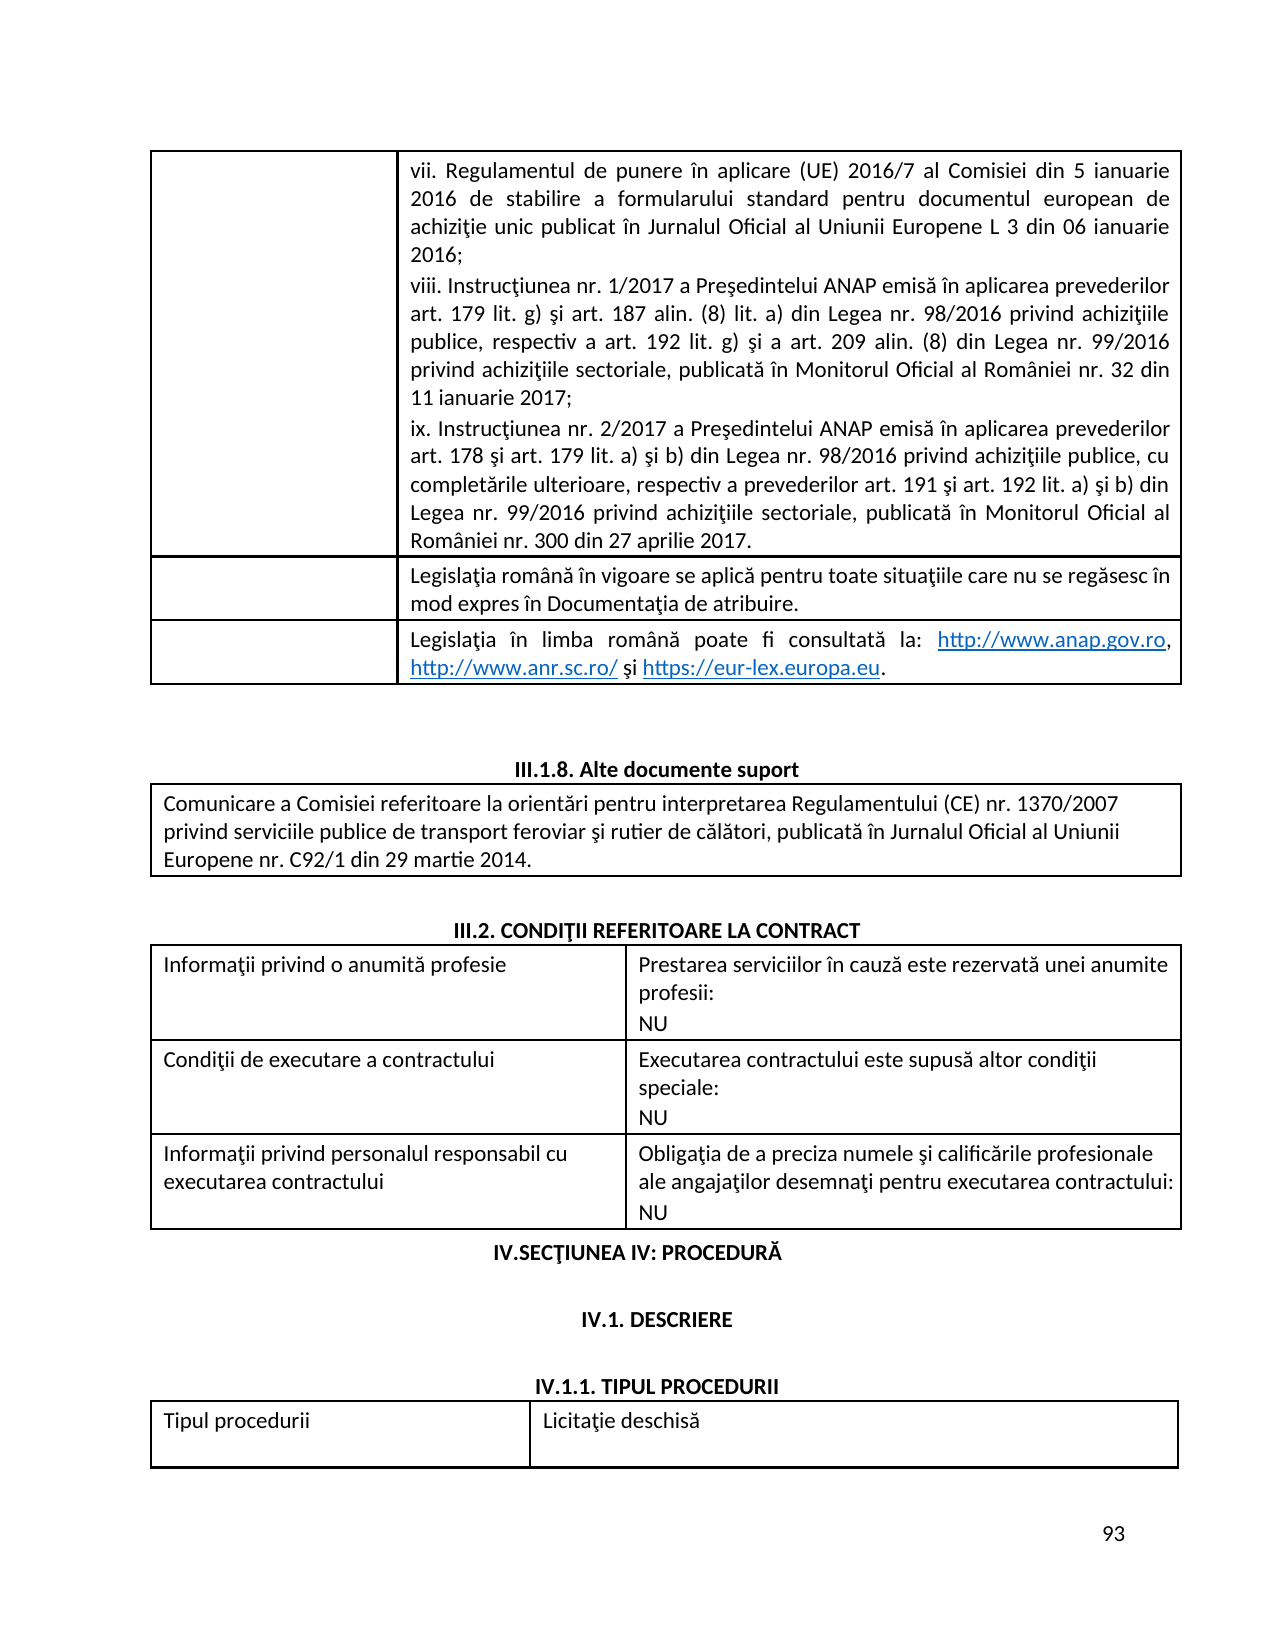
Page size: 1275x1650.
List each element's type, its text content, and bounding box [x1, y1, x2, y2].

table_cell Informaţii privind personalul responsabil cu executarea contractului [152, 1135, 625, 1227]
text IV.1. DESCRIERE [189, 1305, 1125, 1333]
table_cell Executarea contractului este supusă altor condiţii speciale: NU [627, 1041, 1180, 1133]
text IV.1.1. TIPUL PROCEDURII [189, 1372, 1125, 1400]
table_header Comunicare a Comisiei referitoare la orientări pentru interpretarea Regulamentului (CE) nr. 1370/2007 privind serviciile publice de transport feroviar şi rutier de călători, publicată în Jurnalul Oficial al Uniunii Europene nr. C92/1 din 29 martie 2014. [152, 785, 1180, 875]
table_cell Legislaţia în limba română poate fi consultată la: http://www.anap.gov.ro, http://www.anr.sc.ro/ şi https://eur-lex.europa.eu. [399, 621, 1180, 683]
text III.2. CONDIŢII REFERITOARE LA CONTRACT [189, 916, 1125, 944]
table_header Prestarea serviciilor în cauză este rezervată unei anumite profesii: NU [627, 946, 1180, 1038]
table_header Tipul procedurii [152, 1402, 529, 1466]
table_header Licitaţie deschisă [531, 1402, 1177, 1466]
table_cell Obligaţia de a preciza numele şi calificările profesionale ale angajaţilor desemnaţi pentru executarea contractului: NU [627, 1135, 1180, 1227]
text III.1.8. Alte documente suport [189, 755, 1125, 783]
table_cell Condiţii de executare a contractului [152, 1041, 625, 1133]
table_cell Legislaţia română în vigoare se aplică pentru toate situaţiile care nu se regăsesc în mod expres în Documentaţia de atribuire. [399, 558, 1180, 619]
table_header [152, 152, 396, 555]
table_cell [152, 558, 396, 619]
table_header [399, 152, 1180, 555]
table_header Informaţii privind o anumită profesie [152, 946, 625, 1038]
table_cell [152, 621, 396, 683]
text IV.SECŢIUNEA IV: PROCEDURĂ [150, 1238, 1125, 1266]
